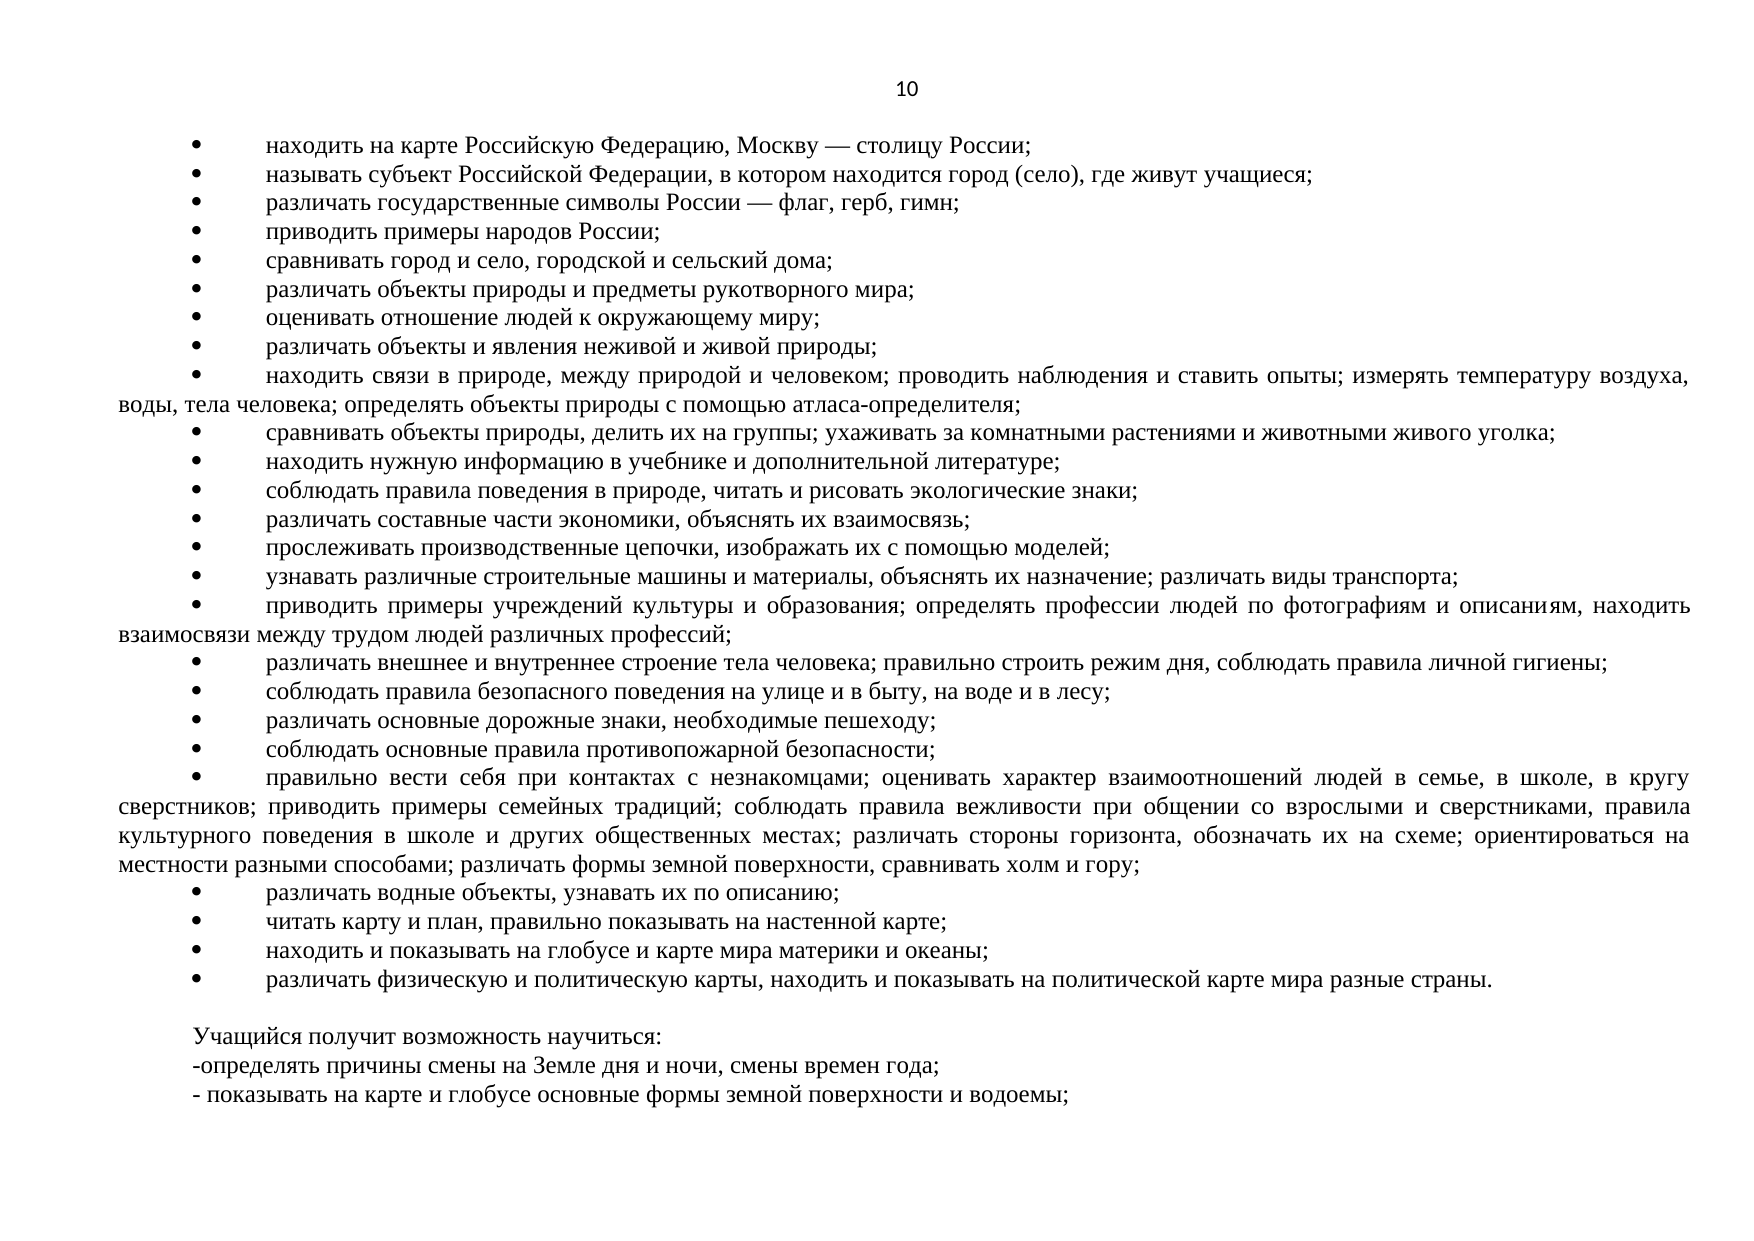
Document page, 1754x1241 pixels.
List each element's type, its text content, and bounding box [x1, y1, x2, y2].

list соблюдать правила безопасного поведения на улице и в быту, на воде и в лесу; [118, 676, 1691, 705]
list различать водные объекты, узнавать их по описанию; [118, 877, 1691, 906]
text - показывать на карте и глобусе основные формы земной поверхности и водоемы; [118, 1079, 1695, 1107]
list узнавать различные строительные машины и материалы, объяснять их назначение; различать виды транспорта; [118, 561, 1691, 590]
list сравнивать город и село, городской и сельский дома; [118, 245, 1691, 274]
list различать объекты и явления неживой и живой природы; [118, 331, 1691, 360]
text Учащийся получит возможность научиться: [118, 1021, 1691, 1050]
list соблюдать основные правила противопожарной безопасности; [118, 734, 1691, 762]
list находить связи в природе, между природой и человеком; проводить наблюдения и ставить опыты; измерять температуру воздуха, воды, тела человека; определять объекты природы с помощью атласа-определителя; [118, 360, 1691, 417]
list находить и показывать на глобусе и карте мира материки и океаны; [118, 935, 1691, 964]
list приводить примеры народов России; [118, 216, 1691, 245]
text -определять причины смены на Земле дня и ночи, смены времен года; [118, 1050, 1695, 1079]
list прослеживать производственные цепочки, изображать их с помощью моделей; [118, 532, 1691, 561]
list оценивать отношение людей к окружающему миру; [118, 302, 1691, 331]
list правильно вести себя при контактах с незнакомцами; оценивать характер взаимоотношений людей в семье, в школе, в кругу сверстников; приводить примеры семейных традиций; соблюдать правила вежливости при общении со взрослыми и сверстниками, правила культурного поведения в школе и других общественных местах; различать стороны горизонта, обозначать их на схеме; ориентироваться на местности разными способами; различать формы земной поверхности, сравнивать холм и гору; [118, 762, 1691, 877]
list приводить примеры учреждений культуры и образования; определять профессии людей по фотографиям и описаниям, находить взаимосвязи между трудом людей различных профессий; [118, 590, 1691, 647]
list различать составные части экономики, объяснять их взаимосвязь; [118, 504, 1691, 532]
list различать внешнее и внутреннее строение тела человека; правильно строить режим дня, соблюдать правила личной гигиены; [118, 647, 1691, 676]
list различать основные дорожные знаки, необходимые пешеходу; [118, 705, 1691, 734]
list читать карту и план, правильно показывать на настенной карте; [118, 906, 1691, 935]
list называть субъект Российской Федерации, в котором находится город (село), где живут учащиеся; [118, 159, 1691, 187]
list соблюдать правила поведения в природе, читать и рисовать экологические знаки; [118, 475, 1691, 504]
list находить на карте Российскую Федерацию, Москву — столицу России; [118, 130, 1691, 159]
list различать физическую и политическую карты, находить и показывать на политической карте мира разные страны. [118, 964, 1691, 992]
list различать государственные символы России — флаг, герб, гимн; [118, 187, 1691, 216]
list различать объекты природы и предметы рукотворного мира; [118, 274, 1691, 302]
list сравнивать объекты природы, делить их на группы; ухаживать за комнатными растениями и животными живого уголка; [118, 417, 1691, 446]
list находить нужную информацию в учебнике и дополнительной литературе; [118, 446, 1691, 475]
